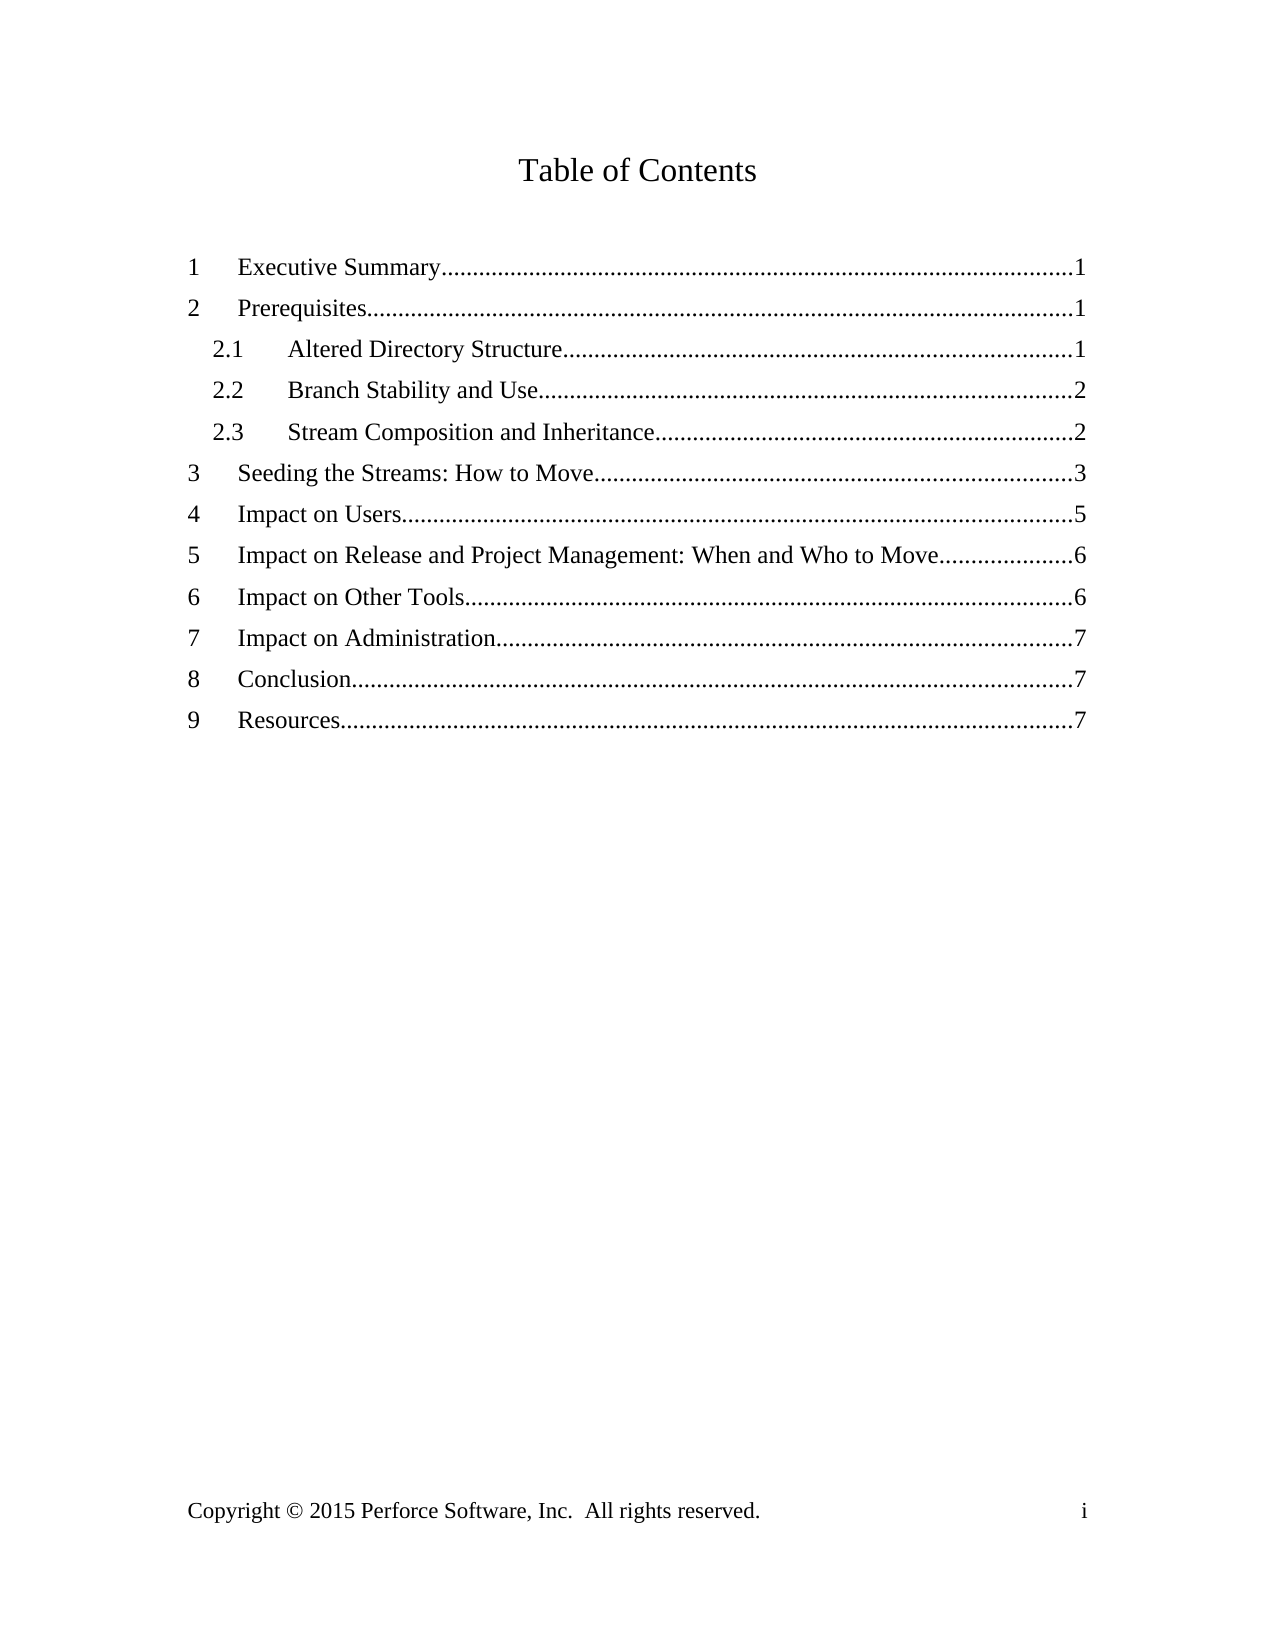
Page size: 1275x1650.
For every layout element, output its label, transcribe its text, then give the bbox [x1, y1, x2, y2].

text 3 Seeding the Streams: How to Move 3 [187, 458, 1087, 487]
text 8 Conclusion 7 [187, 664, 1087, 693]
text 2.2 Branch Stability and Use 2 [212, 375, 1087, 404]
text 4 Impact on Users 5 [187, 499, 1087, 528]
text 5 Impact on Release and Project Management: When and Who to Move 6 [187, 540, 1087, 569]
text 6 Impact on Other Tools 6 [187, 582, 1087, 610]
text 2.3 Stream Composition and Inheritance 2 [212, 417, 1087, 445]
text 9 Resources 7 [187, 705, 1087, 734]
text Table of Contents [187, 150, 1087, 188]
text 1 Executive Summary 1 [187, 252, 1087, 280]
text 2 Prerequisites 1 [187, 293, 1087, 322]
text 7 Impact on Administration 7 [187, 623, 1087, 652]
text 2.1 Altered Directory Structure 1 [212, 334, 1087, 363]
